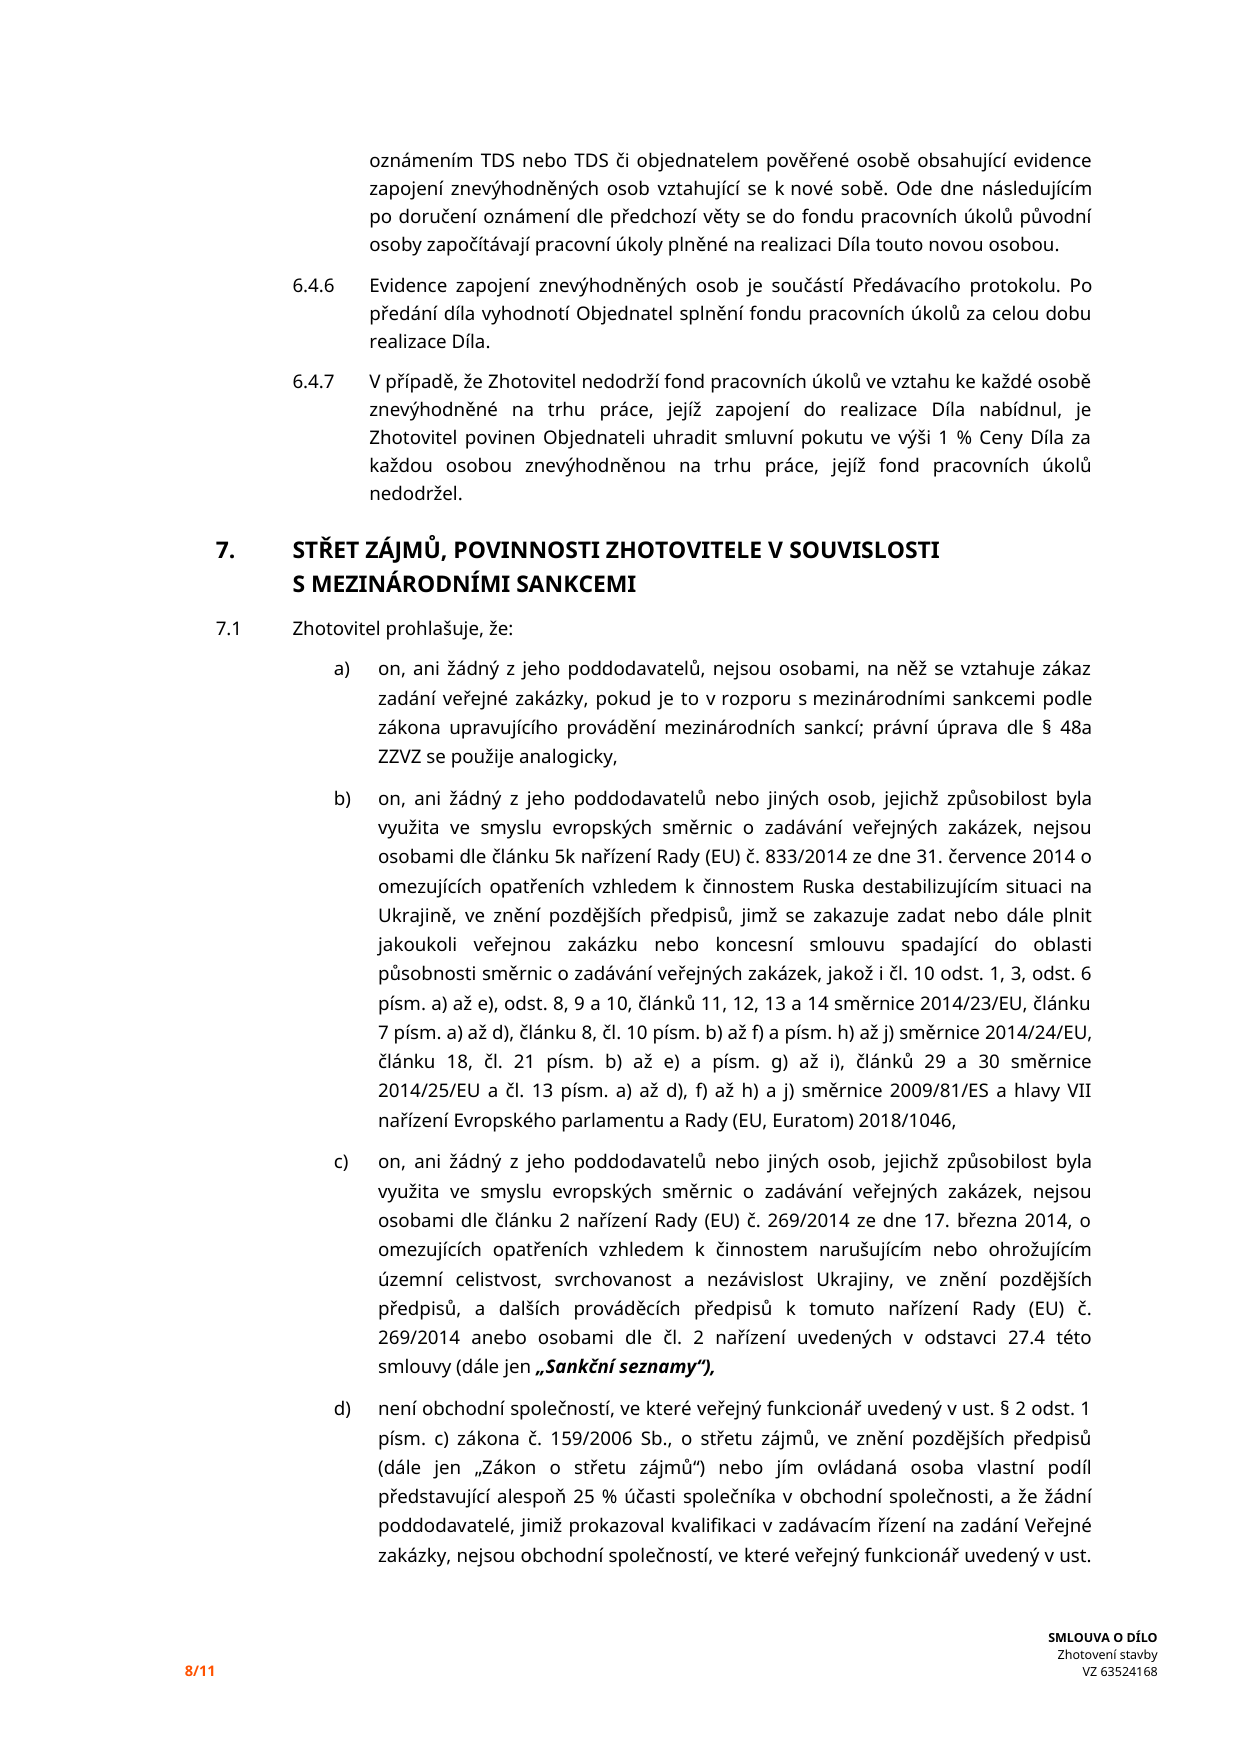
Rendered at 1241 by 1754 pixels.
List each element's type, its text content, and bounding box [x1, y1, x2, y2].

text on, ani žádný z jeho poddodavatelů nebo jiných osob, jejichž způsobilost byla využita ve smyslu evropských směrnic o zadávání veřejných zakázek, nejsou osobami dle článku 5k nařízení Rady (EU) č. 833/2014 ze dne 31. července 2014 o omezujících opatřeních vzhledem k činnostem Ruska destabilizujícím situaci na Ukrajině, ve znění pozdějších předpisů, jimž se zakazuje zadat nebo dále plnit jakoukoli veřejnou zakázku nebo koncesní smlouvu spadající do oblasti působnosti směrnic o zadávání veřejných zakázek, jakož i čl. 10 odst. 1, 3, odst. 6 písm. a) až e), odst. 8, 9 a 10, článků 11, 12, 13 a 14 směrnice 2014/23/EU, článku 7 písm. a) až d), článku 8, čl. 10 písm. b) až f) a písm. h) až j) směrnice 2014/24/EU, článku 18, čl. 21 písm. b) až e) a písm. g) až i), článků 29 a 30 směrnice 2014/25/EU a čl. 13 písm. a) až d), f) až h) a j) směrnice 2009/81/ES a hlavy VII nařízení Evropského parlamentu a Rady (EU, Euratom) 2018/1046, [334, 785, 1093, 1133]
list Zhotovitel prohlašuje, že: [216, 615, 1093, 641]
text on, ani žádný z jeho poddodavatelů, nejsou osobami, na něž se vztahuje zákaz zadání veřejné zakázky, pokud je to v rozporu s mezinárodními sankcemi podle zákona upravujícího provádění mezinárodních sankcí; právní úprava dle § 48a ZZVZ se použije analogicky, [334, 656, 1093, 769]
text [334, 1396, 1093, 1567]
text Evidence zapojení znevýhodněných osob je součástí Předávacího protokolu. Po předání díla vyhodnotí Objednatel splnění fondu pracovních úkolů za celou dobu realizace Díla. [292, 272, 1093, 354]
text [292, 147, 1093, 257]
text STŘET ZÁJMŮ, POVINNOSTI ZHOTOVITELE V SOUVISLOSTI S MEZINÁRODNÍMI SANKCEMI [216, 534, 1093, 599]
text V případě, že Zhotovitel nedodrží fond pracovních úkolů ve vztahu ke každé osobě znevýhodněné na trhu práce, jejíž zapojení do realizace Díla nabídnul, je Zhotovitel povinen Objednateli uhradit smluvní pokutu ve výši 1 % Ceny Díla za každou osobou znevýhodněnou na trhu práce, jejíž fond pracovních úkolů nedodržel. [292, 369, 1093, 506]
text on, ani žádný z jeho poddodavatelů nebo jiných osob, jejichž způsobilost byla využita ve smyslu evropských směrnic o zadávání veřejných zakázek, nejsou osobami dle článku 2 nařízení Rady (EU) č. 269/2014 ze dne 17. března 2014, o omezujících opatřeních vzhledem k činnostem narušujícím nebo ohrožujícím územní celistvost, svrchovanost a nezávislost Ukrajiny, ve znění pozdějších předpisů, a dalších prováděcích předpisů k tomuto nařízení Rady (EU) č. 269/2014 anebo osobami dle čl. 2 nařízení uvedených v odstavci 27.4 této smlouvy (dále jen „Sankční seznamy“), [334, 1149, 1093, 1379]
